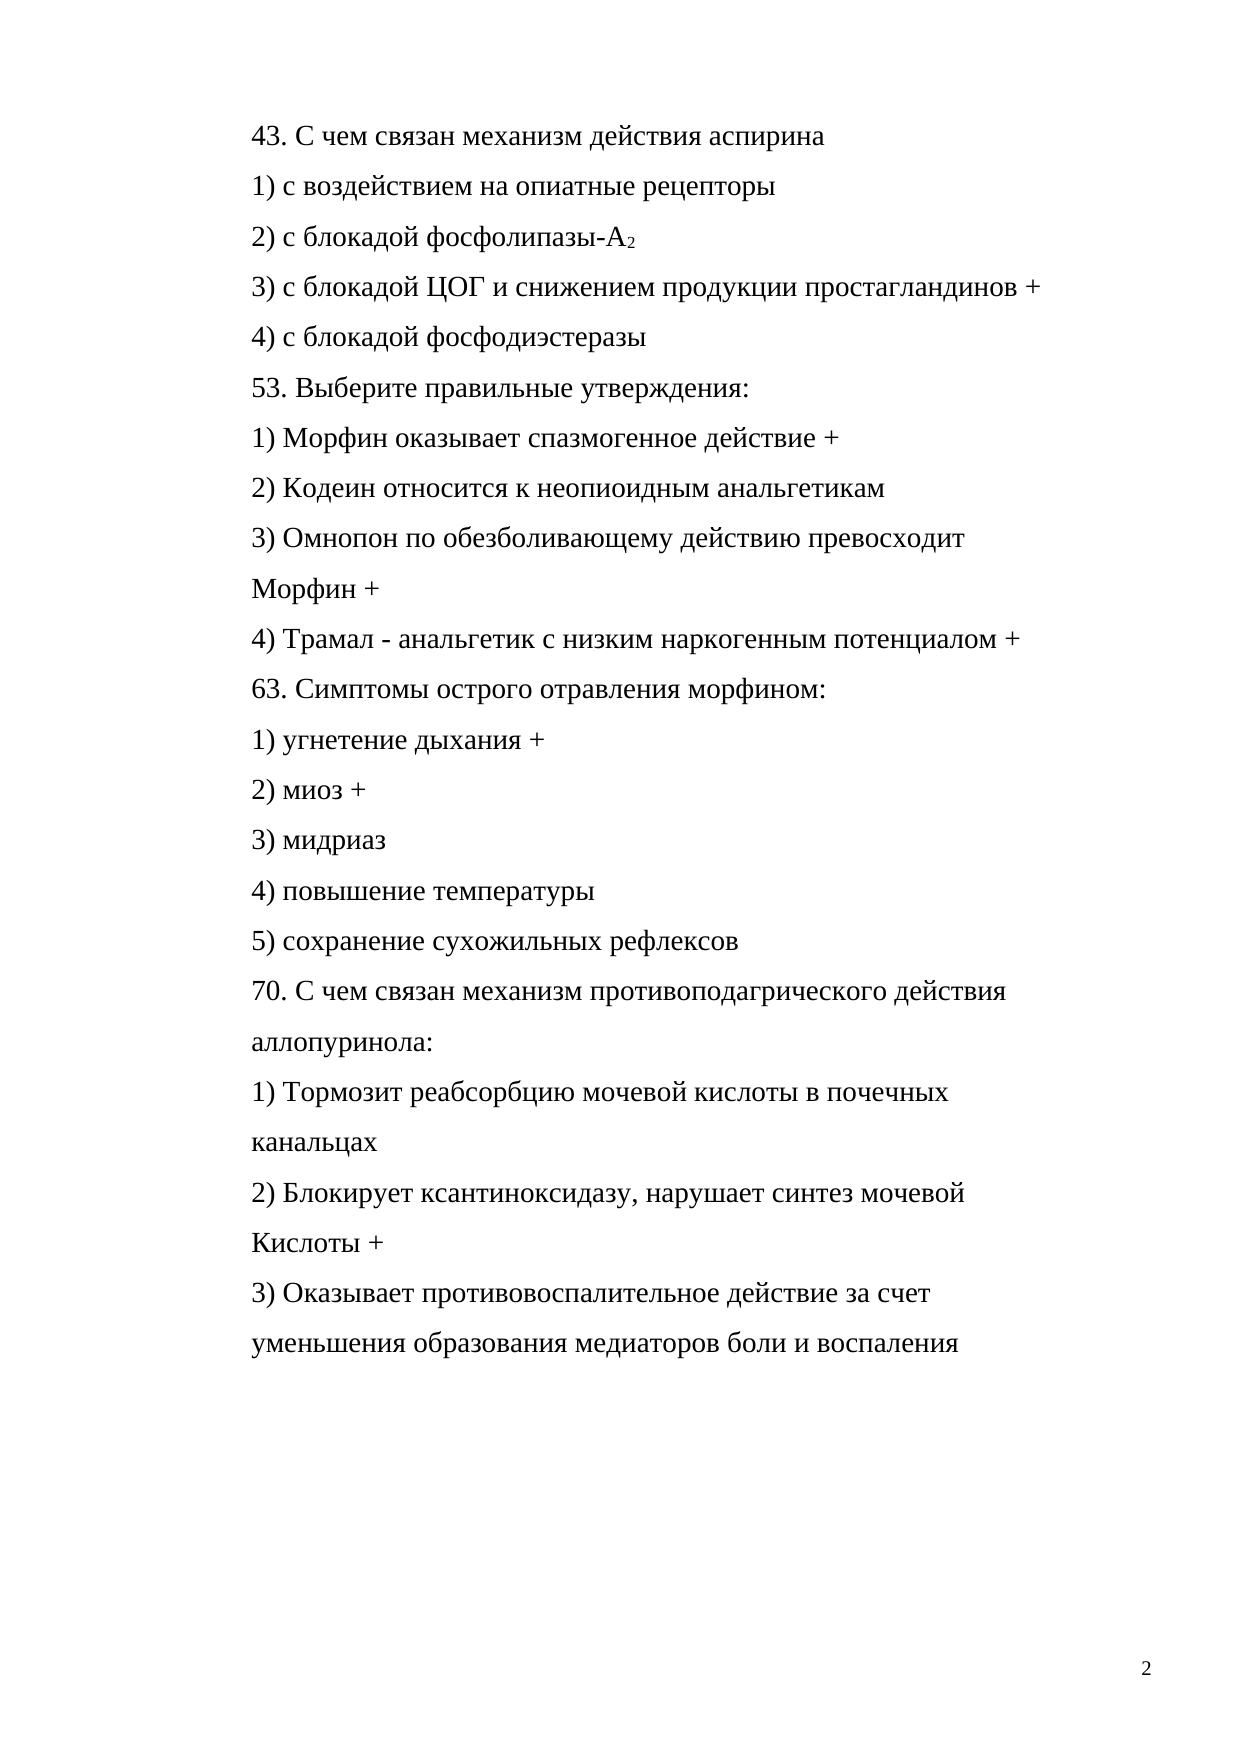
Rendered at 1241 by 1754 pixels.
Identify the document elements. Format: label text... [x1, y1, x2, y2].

text 2) миоз + [177, 772, 1152, 806]
text 4) с блокадой фосфодиэстеразы [177, 319, 1152, 353]
text 4) Трамал - анальгетик с низким наркогенным потенциалом + [177, 621, 1152, 655]
text 3) с блокадой ЦОГ и снижением продукции простагландинов + [177, 269, 1152, 303]
text 3) Омнопон по обезболивающему действию превосходит [177, 521, 1152, 554]
text Морфин + [177, 571, 1152, 604]
text 63. Симптомы острого отравления морфином: [177, 672, 1152, 705]
text 53. Выберите правильные утверждения: [177, 370, 1152, 403]
text 3) Оказывает противовоспалительное действие за счет [177, 1275, 1152, 1309]
text Кислоты + [177, 1225, 1152, 1258]
text уменьшения образования медиаторов боли и воспаления [177, 1326, 1152, 1359]
text 2) Кодеин относится к неопиоидным анальгетикам [177, 470, 1152, 504]
text 4) повышение температуры [177, 873, 1152, 906]
text аллопуринола: [177, 1024, 1152, 1057]
text 2) с блокадой фосфолипазы-А2 [177, 219, 1152, 252]
text 43. С чем связан механизм действия аспирина [177, 118, 1152, 152]
text 2) Блокирует ксантиноксидазу, нарушает синтез мочевой [177, 1175, 1152, 1208]
text канальцах [177, 1124, 1152, 1158]
text 3) мидриаз [177, 822, 1152, 856]
text 70. С чем связан механизм противоподагрического действия [177, 973, 1152, 1007]
text 1) угнетение дыхания + [177, 722, 1152, 755]
text 1) Морфин оказывает спазмогенное действие + [177, 420, 1152, 453]
text 1) с воздействием на опиатные рецепторы [177, 168, 1152, 202]
text 5) сохранение сухожильных рефлексов [177, 923, 1152, 957]
text 1) Тормозит реабсорбцию мочевой кислоты в почечных [177, 1074, 1152, 1108]
